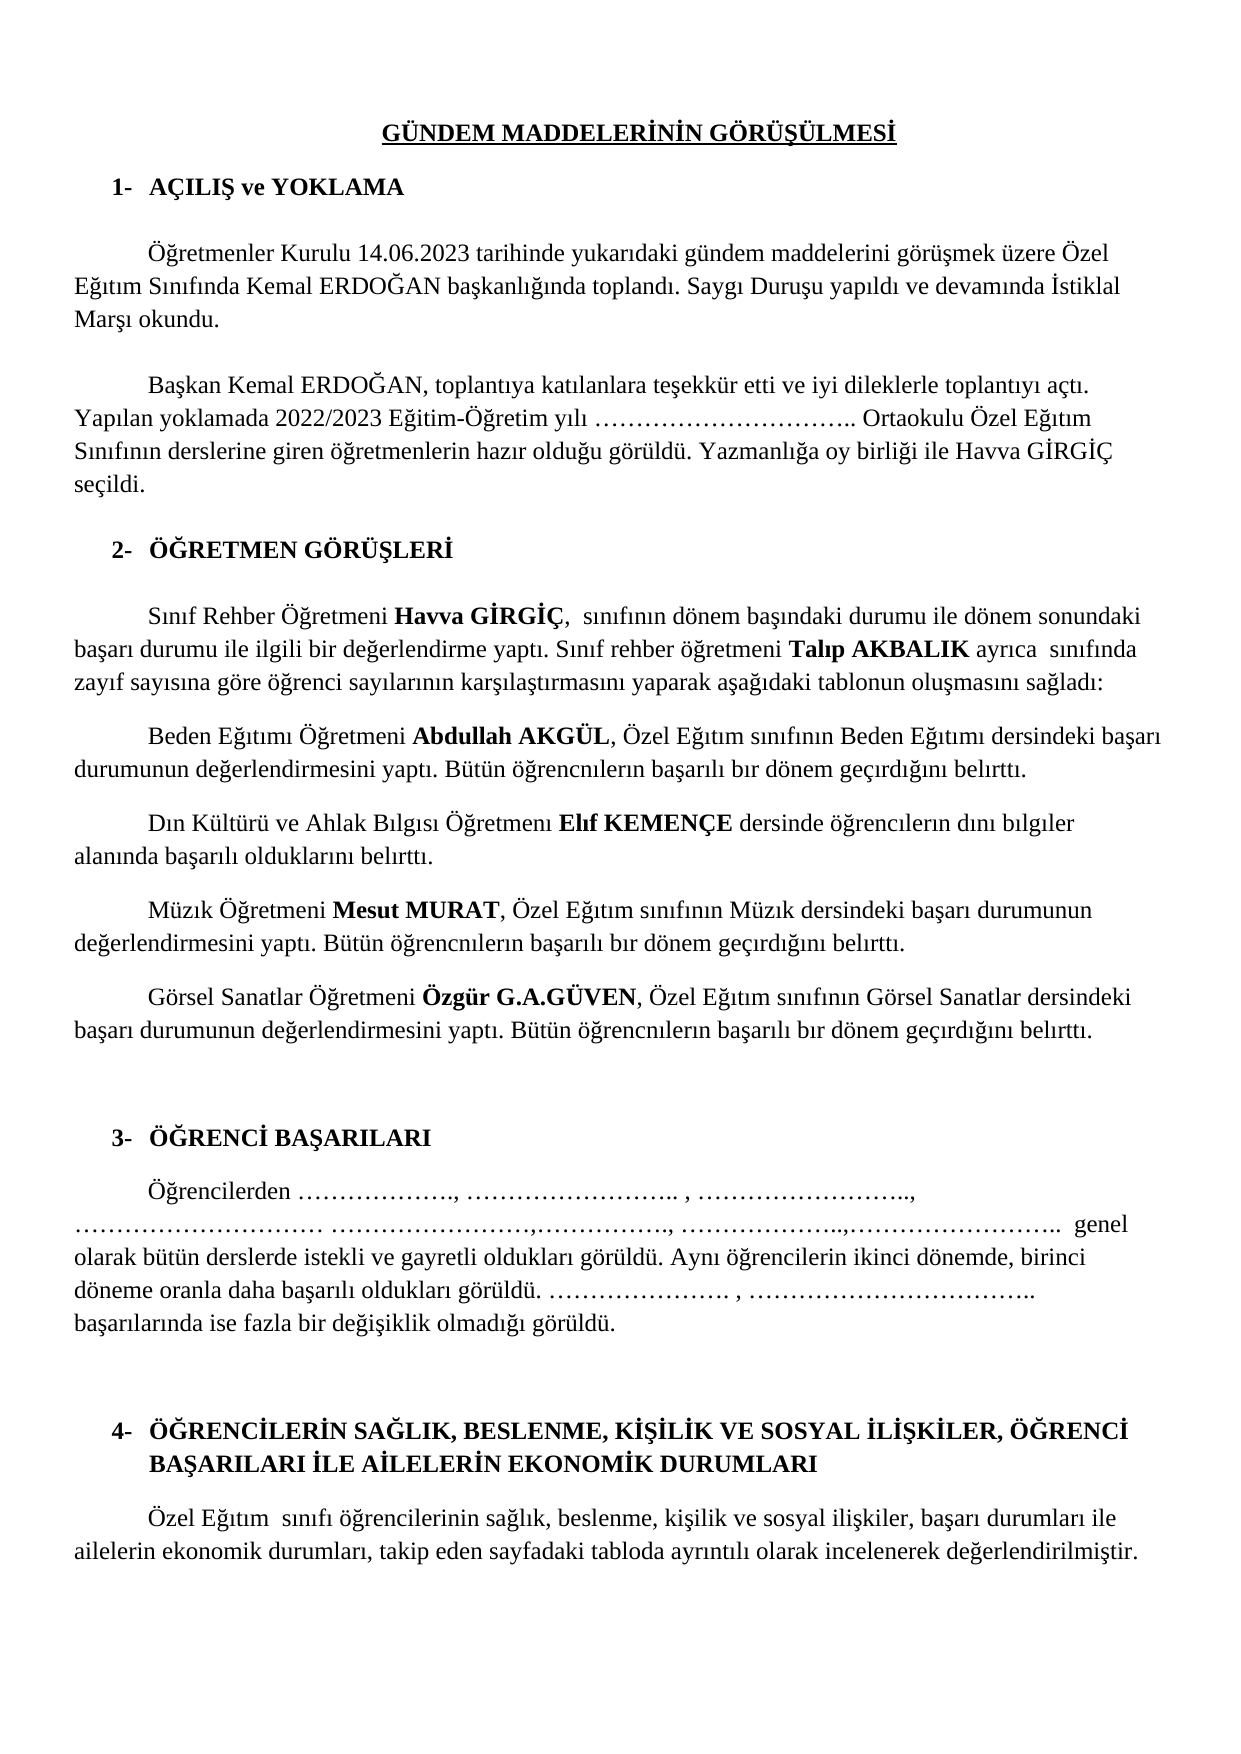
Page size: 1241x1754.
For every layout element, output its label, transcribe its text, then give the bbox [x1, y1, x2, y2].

list AÇILIŞ ve YOKLAMA [111, 172, 1167, 201]
text Görsel Sanatlar Öğretmeni Özgür G.A.GÜVEN, Özel Eğıtım sınıfının Görsel Sanatlar dersindeki başarı durumunun değerlendirmesini yaptı. Bütün öğrencnılerın başarılı bır dönem geçırdığını belırttı. [74, 982, 1167, 1044]
text Dın Kültürü ve Ahlak Bılgısı Öğretmenı Elıf KEMENÇE dersinde öğrencılerın dını bılgıler alanında başarılı olduklarını belırttı. [74, 808, 1167, 870]
text GÜNDEM MADDELERİNİN GÖRÜŞÜLMESİ [111, 118, 1167, 147]
text Öğrencilerden ………………., …………………….. , …………………….., ………………………… ……………………,……………., ………………..,…………………….. genel olarak bütün derslerde istekli ve gayretli oldukları görüldü. Aynı öğrencilerin ikinci dönemde, birinci döneme oranla daha başarılı oldukları görüldü. …………………. , …………………………….. başarılarında ise fazla bir değişiklik olmadığı görüldü. [74, 1176, 1167, 1337]
list ÖĞRENCİ BAŞARILARI [111, 1123, 1167, 1151]
text Müzık Öğretmeni Mesut MURAT, Özel Eğıtım sınıfının Müzık dersindeki başarı durumunun değerlendirmesini yaptı. Bütün öğrencnılerın başarılı bır dönem geçırdığını belırttı. [74, 895, 1167, 957]
list ÖĞRENCİLERİN SAĞLIK, BESLENME, KİŞİLİK VE SOSYAL İLİŞKİLER, ÖĞRENCİ BAŞARILARI İLE AİLELERİN EKONOMİK DURUMLARI [111, 1416, 1167, 1478]
text Beden Eğıtımı Öğretmeni Abdullah AKGÜL, Özel Eğıtım sınıfının Beden Eğıtımı dersindeki başarı durumunun değerlendirmesini yaptı. Bütün öğrencnılerın başarılı bır dönem geçırdığını belırttı. [74, 721, 1167, 783]
list Öğretmenler Kurulu 14.06.2023 tarihinde yukarıdaki gündem maddelerini görüşmek üzere Özel Eğıtım Sınıfında Kemal ERDOĞAN başkanlığında toplandı. Saygı Duruşu yapıldı ve devamında İstiklal Marşı okundu. [74, 238, 1167, 333]
list ÖĞRETMEN GÖRÜŞLERİ [111, 535, 1167, 564]
list Başkan Kemal ERDOĞAN, toplantıya katılanlara teşekkür etti ve iyi dileklerle toplantıyı açtı. Yapılan yoklamada 2022/2023 Eğitim-Öğretim yılı ………………………….. Ortaokulu Özel Eğıtım Sınıfının derslerine giren öğretmenlerin hazır olduğu görüldü. Yazmanlığa oy birliği ile Havva GİRGİÇ seçildi. [74, 370, 1167, 498]
text Özel Eğıtım sınıfı öğrencilerinin sağlık, beslenme, kişilik ve sosyal ilişkiler, başarı durumları ile ailelerin ekonomik durumları, takip eden sayfadaki tabloda ayrıntılı olarak incelenerek değerlendirilmiştir. [74, 1503, 1167, 1565]
list Sınıf Rehber Öğretmeni Havva GİRGİÇ, sınıfının dönem başındaki durumu ile dönem sonundaki başarı durumu ile ilgili bir değerlendirme yaptı. Sınıf rehber öğretmeni Talıp AKBALIK ayrıca sınıfında zayıf sayısına göre öğrenci sayılarının karşılaştırmasını yaparak aşağıdaki tablonun oluşmasını sağladı: [74, 601, 1167, 696]
